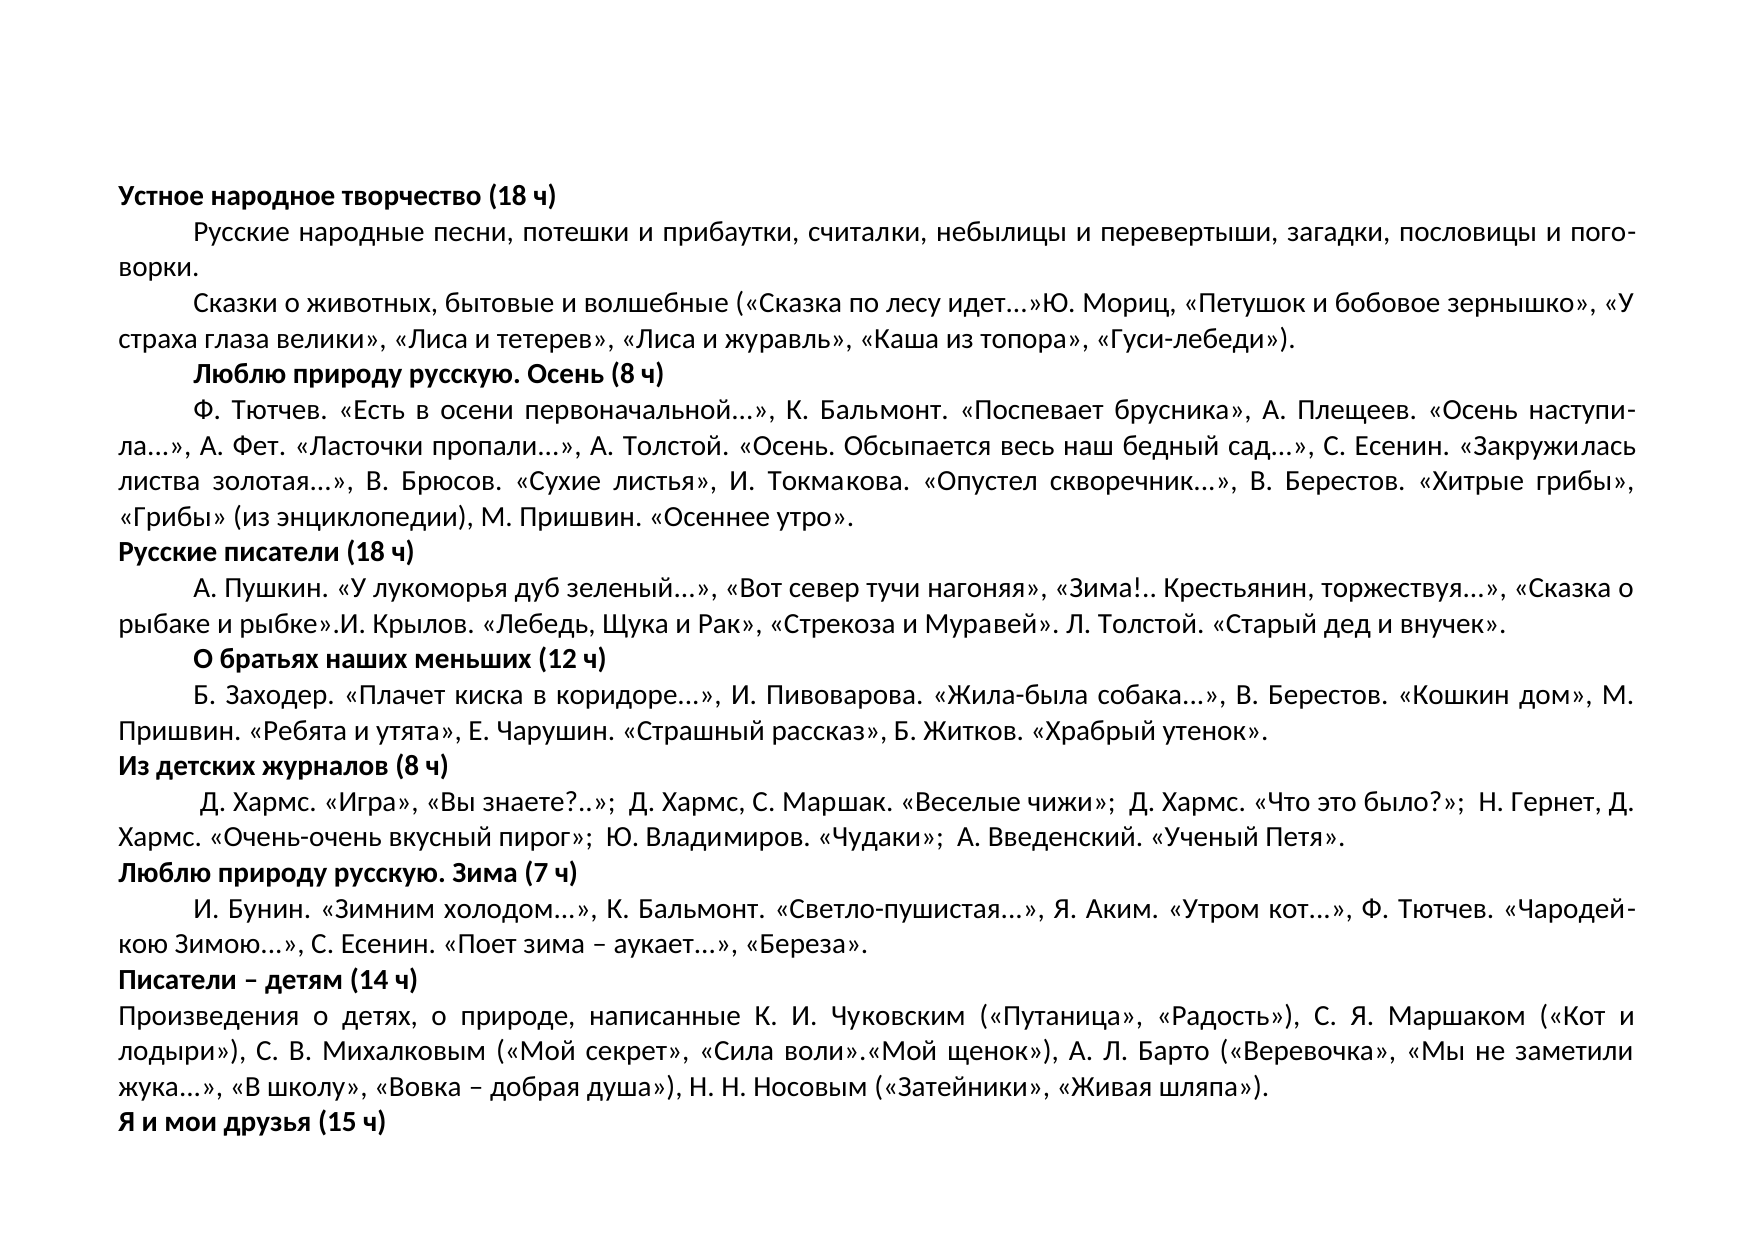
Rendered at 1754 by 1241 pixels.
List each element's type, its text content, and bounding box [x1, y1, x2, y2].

text Я и мои друзья (15 ч) [118, 1103, 1636, 1139]
text Люблю природу русскую. Зима (7 ч) [118, 854, 1636, 890]
text Писатели – детям (14 ч) [118, 961, 1636, 997]
text Б. Заходер. «Плачет киска в коридоре...», И. Пивоварова. «Жила-была собака...», В. Берестов. «Кошкин дом», М. Пришвин. «Ребята и утята», Е. Чарушин. «Страшный рассказ», Б. Житков. «Храбрый утенок». [118, 676, 1636, 747]
text О братьях наших меньших (12 ч) [118, 640, 1636, 676]
text А. Пушкин. «У лукоморья дуб зеленый...», «Вот север тучи нагоняя», «Зима!.. Крестьянин, торжествуя...», «Сказка о рыбаке и рыбке».И. Крылов. «Лебедь, Щука и Рак», «Стрекоза и Муравей». Л. Толстой. «Старый дед и внучек». [118, 569, 1636, 640]
text Русские писатели (18 ч) [118, 533, 1636, 569]
text Д. Хармс. «Игра», «Вы знаете?..»; Д. Хармс, С. Маршак. «Веселые чижи»; Д. Хармс. «Что это было?»; Н. Гернет, Д. Хармс. «Очень-очень вкусный пирог»; Ю. Владимиров. «Чудаки»; А. Введенский. «Ученый Петя». [118, 783, 1636, 854]
text И. Бунин. «Зимним холодом...», К. Бальмонт. «Светло-пушистая...», Я. Аким. «Утром кот...», Ф. Тютчев. «Чародейкою Зимою...», С. Есенин. «Поет зима – аукает...», «Береза». [118, 890, 1636, 961]
text Сказки о животных, бытовые и волшебные («Сказка по лесу идет...»Ю. Мориц, «Петушок и бобовое зернышко», «У страха глаза велики», «Лиса и тетерев», «Лиса и журавль», «Каша из топора», «Гуси-лебеди»). [118, 284, 1636, 355]
text Произведения о детях, о природе, написанные К. И. Чуковским («Путаница», «Радость»), С. Я. Маршаком («Кот и лодыри»), С. В. Михалковым («Мой секрет», «Сила воли».«Мой щенок»), А. Л. Барто («Веревочка», «Мы не заметили жука...», «В школу», «Вовка – добрая душа»), Н. Н. Носовым («Затейники», «Живая шляпа»). [118, 997, 1636, 1103]
text Устное народное творчество (18 ч) [118, 177, 1636, 213]
text Люблю природу русскую. Осень (8 ч) [118, 355, 1636, 391]
text Из детских журналов (8 ч) [118, 747, 1636, 783]
text Ф. Тютчев. «Есть в осени первоначальной...», К. Бальмонт. «Поспевает брусника», А. Плещеев. «Осень наступила...», А. Фет. «Ласточки пропали...», А. Толстой. «Осень. Обсыпается весь наш бедный сад...», С. Есенин. «Закружилась листва золотая...», В. Брюсов. «Сухие листья», И. Токмакова. «Опустел скворечник...», В. Берестов. «Хитрые грибы», «Грибы» (из энциклопедии), М. Пришвин. «Осеннее утро». [118, 391, 1636, 533]
text Русские народные песни, потешки и прибаутки, считалки, небылицы и перевертыши, загадки, пословицы и поговорки. [118, 213, 1636, 284]
